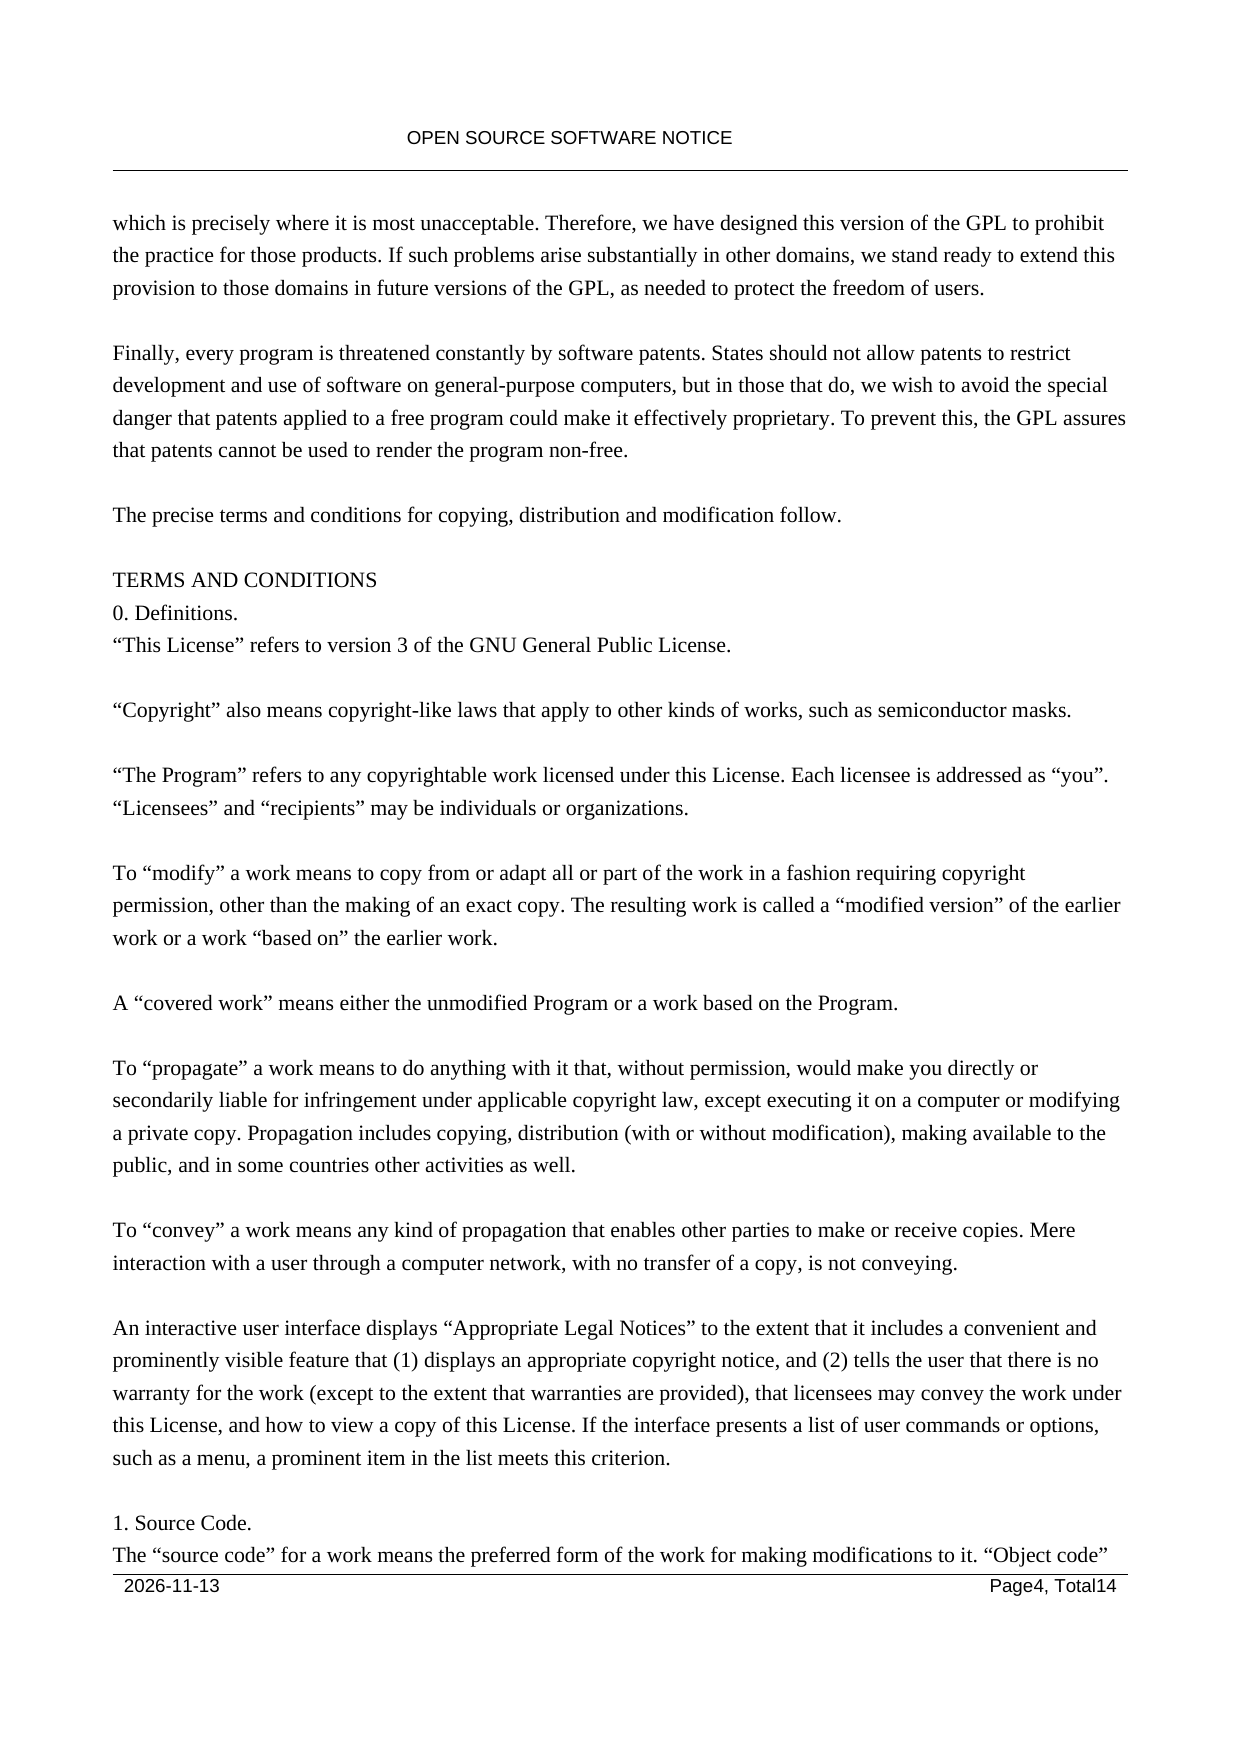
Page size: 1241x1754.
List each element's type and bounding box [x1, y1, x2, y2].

text [112, 206, 1128, 1571]
